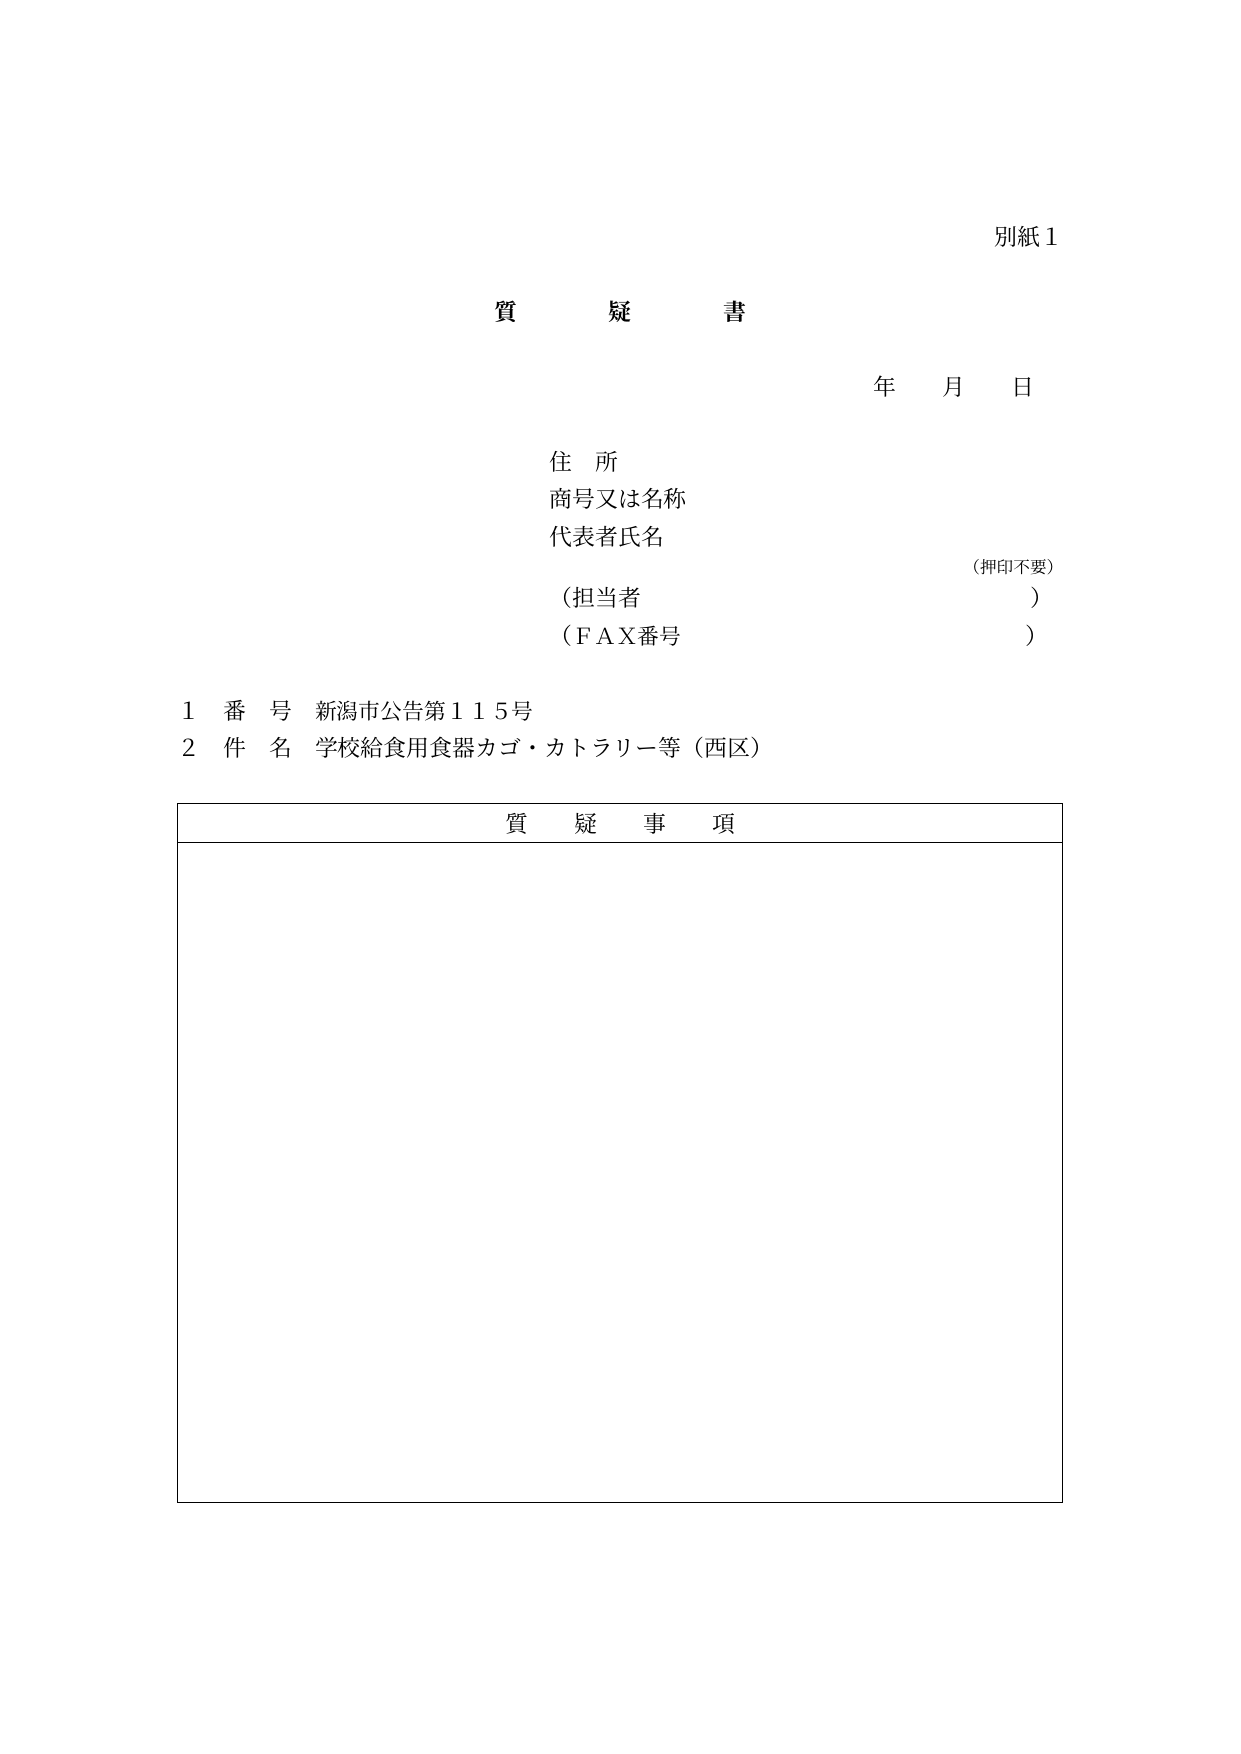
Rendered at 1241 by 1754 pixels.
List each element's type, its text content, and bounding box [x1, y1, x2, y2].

text （担当者 ） [549, 578, 1063, 616]
text 質 疑 書 [177, 292, 1063, 329]
table_header 質 疑 事 項 [178, 804, 1062, 842]
text （押印不要） [571, 554, 1063, 578]
text 代表者氏名 [549, 517, 1063, 554]
text 年 月 日 [177, 367, 1034, 404]
text 別紙１ [199, 217, 1063, 254]
text ２ 件 名 学校給食用食器カゴ・カトラリー等（西区） [177, 728, 1063, 766]
text １ 番 号 新潟市公告第１１５号 [177, 691, 1063, 728]
text （ＦＡＸ番号 ） [549, 616, 1063, 653]
text 住 所 [549, 442, 1063, 479]
text 商号又は名称 [549, 479, 1063, 517]
table_cell [178, 843, 1062, 1502]
